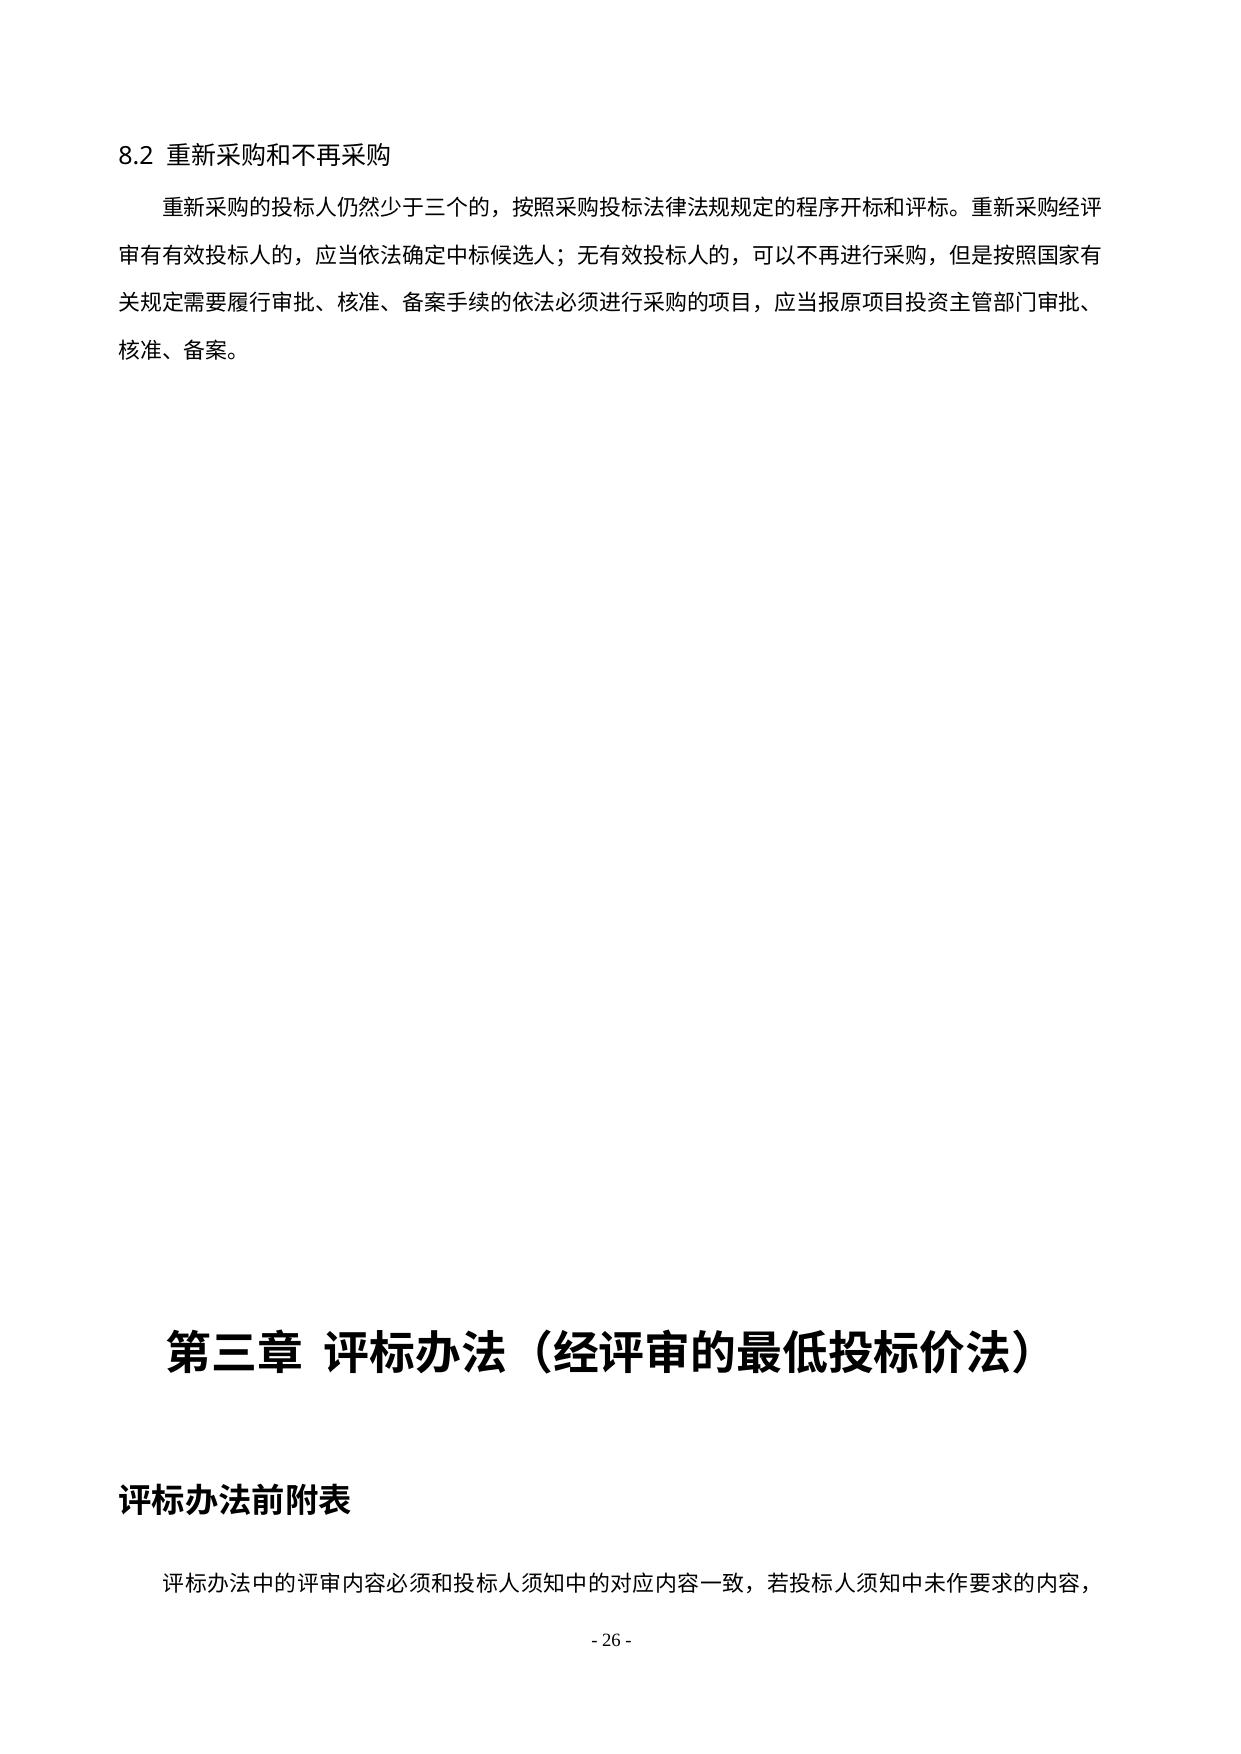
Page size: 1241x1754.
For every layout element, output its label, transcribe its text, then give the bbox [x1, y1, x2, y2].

subtitle 8.2 重新采购和不再采购 [118, 136, 1104, 172]
text 评标办法中的评审内容必须和投标人须知中的对应内容一致，若投标人须知中未作要求的内容，不得列入评标办法作为评定依据。 [118, 1565, 1104, 1598]
text 评标办法前附表 [118, 1466, 1104, 1531]
text 重新采购的投标人仍然少于三个的，按照采购投标法律法规规定的程序开标和评标。重新采购经评审有有效投标人的，应当依法确定中标候选人；无有效投标人的，可以不再进行采购，但是按照国家有关规定需要履行审批、核准、备案手续的依法必须进行采购的项目，应当报原项目投资主管部门审批、核准、备案。 [118, 190, 1104, 364]
subtitle 第三章 评标办法（经评审的最低投标价法） [118, 1301, 1104, 1398]
